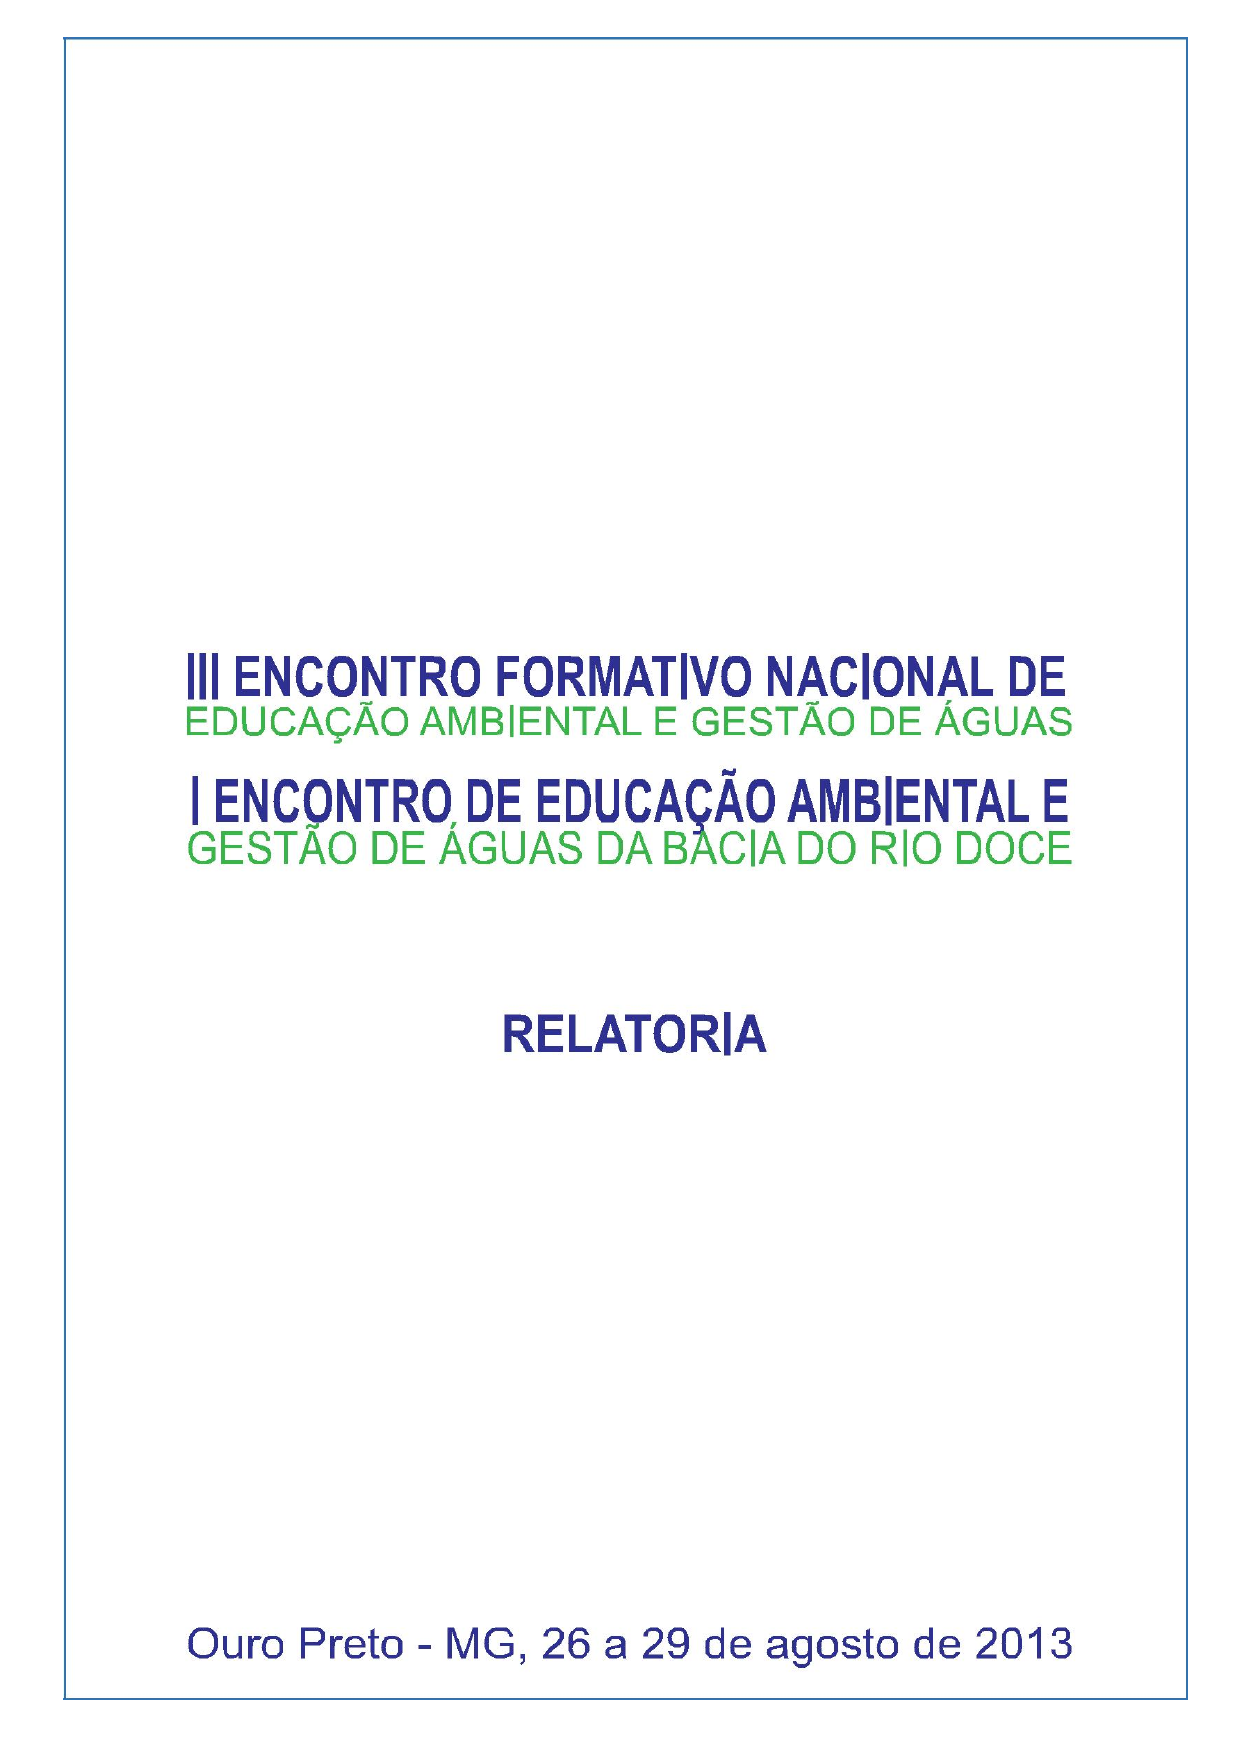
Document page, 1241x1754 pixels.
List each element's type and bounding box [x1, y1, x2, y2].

picture [63, 37, 1188, 1700]
